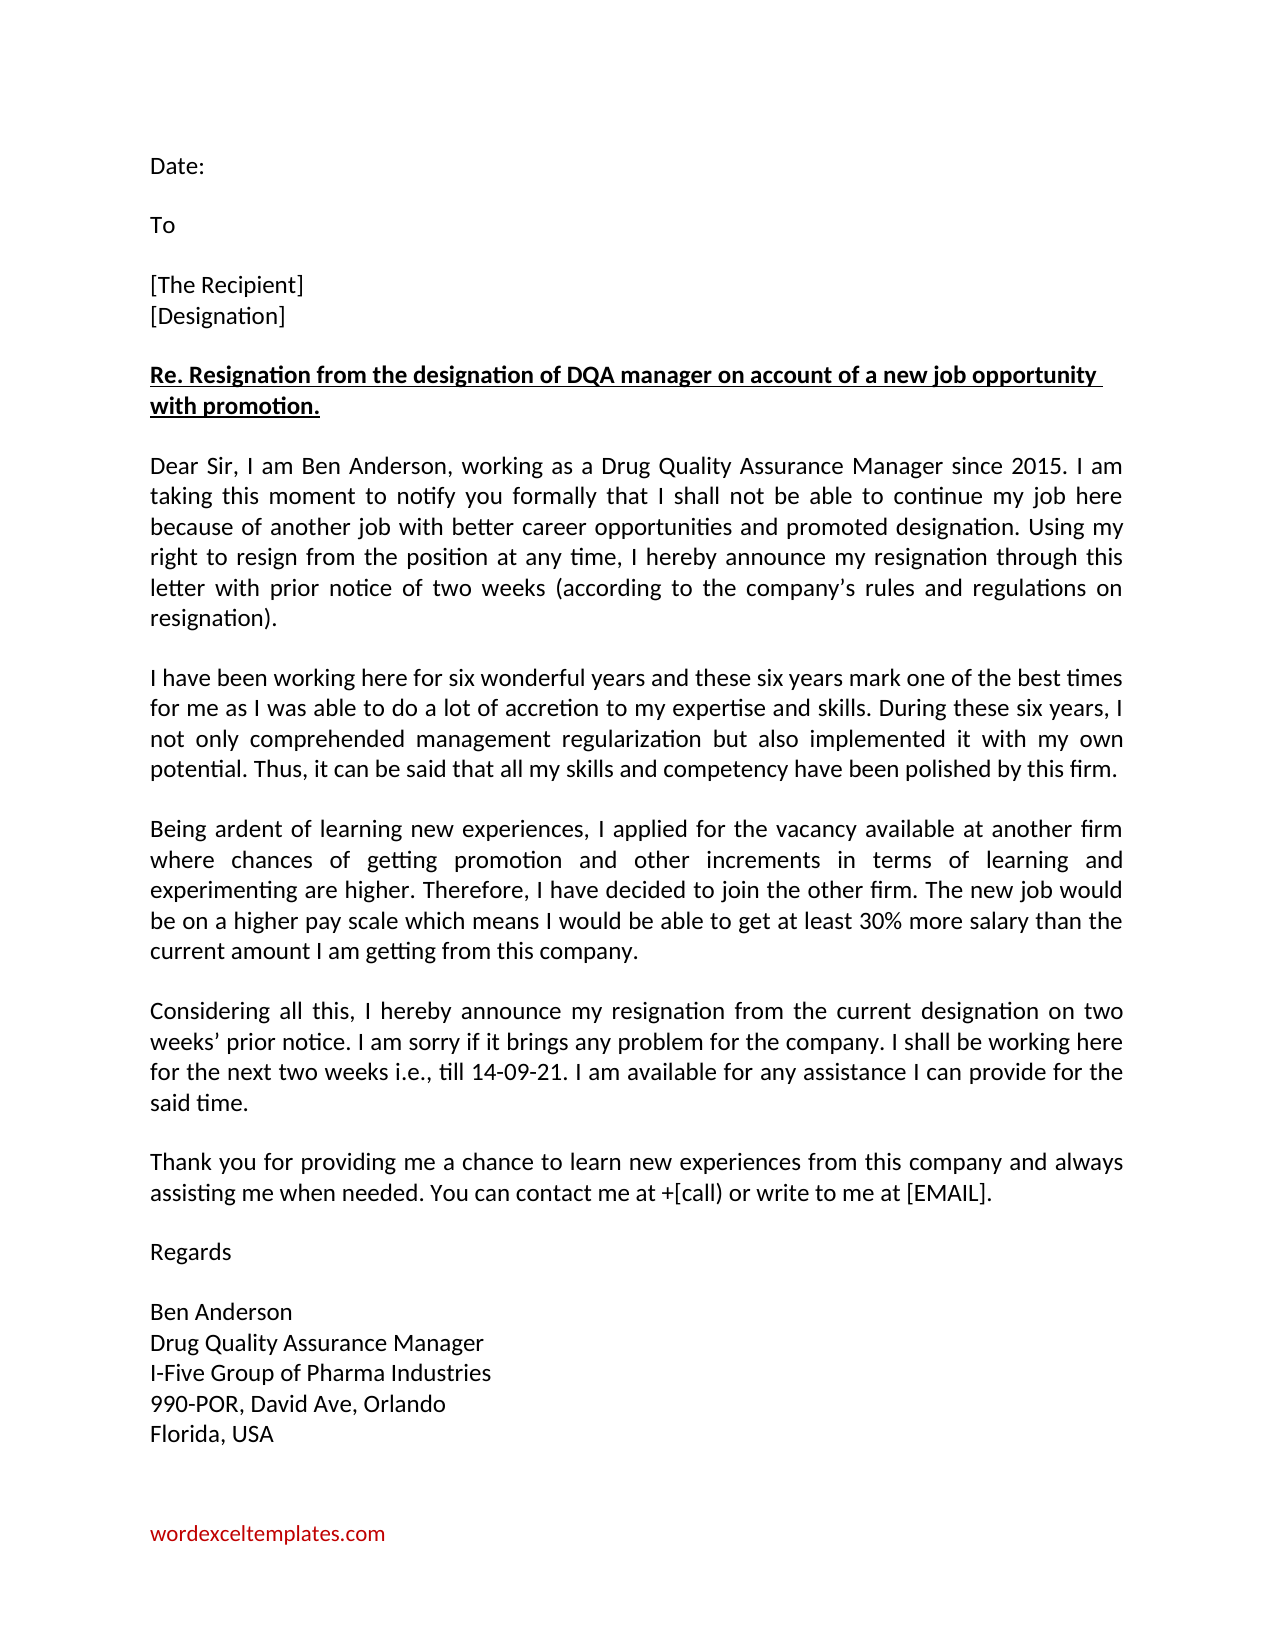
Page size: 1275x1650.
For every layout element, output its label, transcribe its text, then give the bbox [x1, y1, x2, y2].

text I have been working here for six wonderful years and these six years mark one of the best times for me as I was able to do a lot of accretion to my expertise and skills. During these six years, I not only comprehended management regularization but also implemented it with my own potential. Thus, it can be said that all my skills and competency have been polished by this firm. [150, 662, 1125, 784]
text Dear Sir, I am Ben Anderson, working as a Drug Quality Assurance Manager since 2015. I am taking this moment to notify you formally that I shall not be able to continue my job here because of another job with better career opportunities and promoted designation. Using my right to resign from the position at any time, I hereby announce my resignation through this letter with prior notice of two weeks (according to the company’s rules and regulations on resignation). [150, 450, 1125, 633]
text Date: [150, 150, 1125, 181]
text Considering all this, I hereby announce my resignation from the current designation on two weeks’ prior notice. I am sorry if it brings any problem for the company. I shall be working here for the next two weeks i.e., till 14-09-21. I am available for any assistance I can provide for the said time. [150, 995, 1125, 1117]
text To [150, 210, 1125, 240]
text [The Recipient] [Designation] [150, 269, 1125, 330]
text Being ardent of learning new experiences, I applied for the vacancy available at another firm where chances of getting promotion and other increments in terms of learning and experimenting are higher. Therefore, I have decided to join the other firm. The new job would be on a higher pay scale which means I would be able to get at least 30% more salary than the current amount I am getting from this company. [150, 813, 1125, 966]
text Re. Resignation from the designation of DQA manager on account of a new job opportunity with promotion. [150, 359, 1125, 421]
text Thank you for providing me a chance to learn new experiences from this company and always assisting me when needed. You can contact me at +[call) or write to me at [EMAIL]. [150, 1146, 1125, 1207]
text Regards [150, 1237, 1125, 1267]
text Ben Anderson Drug Quality Assurance Manager I-Five Group of Pharma Industries 990-POR, David Ave, Orlando Florida, USA [150, 1296, 1125, 1449]
